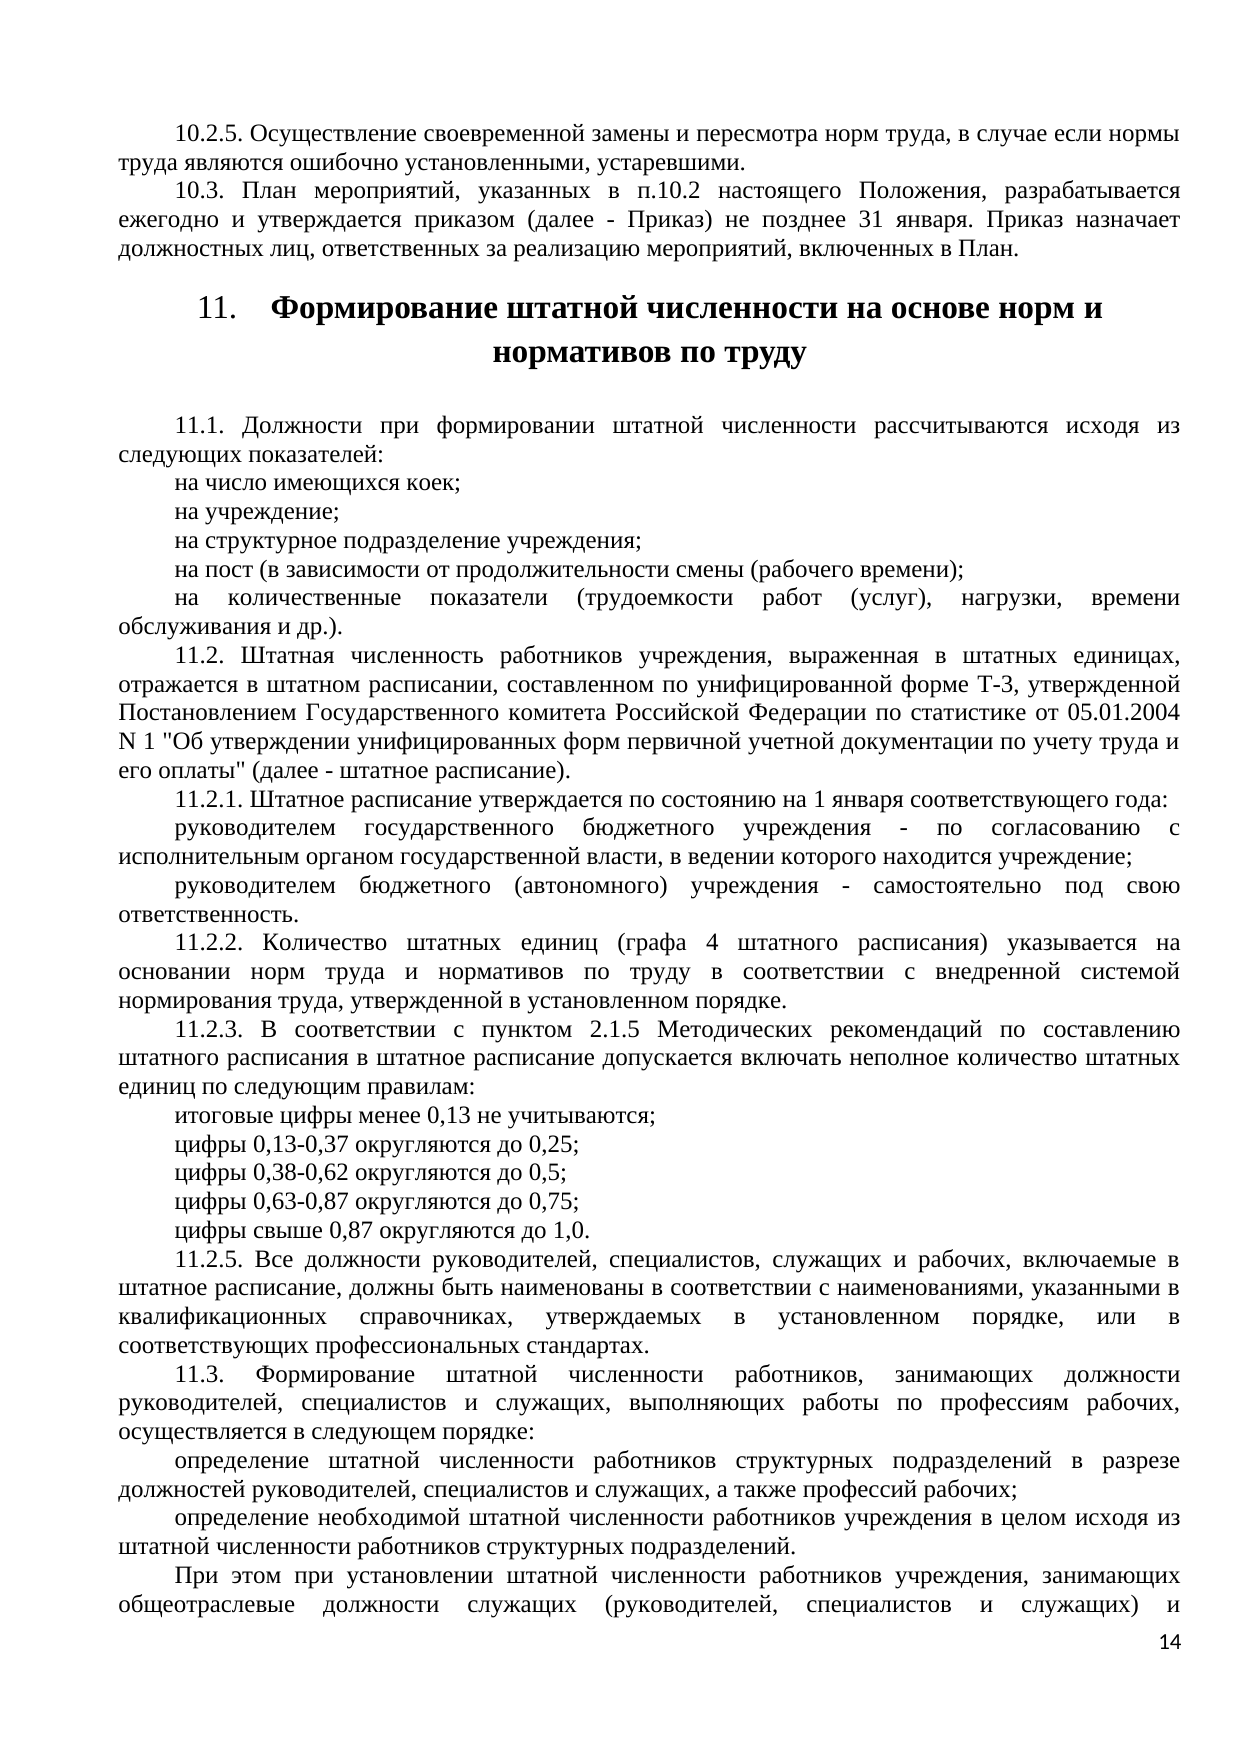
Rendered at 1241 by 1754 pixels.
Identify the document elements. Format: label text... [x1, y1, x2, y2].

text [118, 1560, 1181, 1617]
subtitle Формирование штатной численности на основе норм и нормативов по труду [118, 287, 1181, 369]
text цифры 0,13-0,37 округляются до 0,25; [118, 1129, 1181, 1157]
text 11.2.1. Штатное расписание утверждается по состоянию на 1 января соответствующего года: [118, 784, 1181, 812]
text определение необходимой штатной численности работников учреждения в целом исходя из штатной численности работников структурных подразделений. [118, 1502, 1181, 1560]
text 11.1. Должности при формировании штатной численности рассчитываются исходя из следующих показателей: [118, 410, 1181, 467]
text 11.2.2. Количество штатных единиц (графа 4 штатного расписания) указывается на основании норм труда и нормативов по труду в соответствии с внедренной системой нормирования труда, утвержденной в установленном порядке. [118, 927, 1181, 1014]
text на число имеющихся коек; [118, 467, 1181, 496]
text 11.2. Штатная численность работников учреждения, выраженная в штатных единицах, отражается в штатном расписании, составленном по унифицированной форме Т-3, утвержденной Постановлением Государственного комитета Российской Федерации по статистике от 05.01.2004 N 1 "Об утверждении унифицированных форм первичной учетной документации по учету труда и его оплаты" (далее - штатное расписание). [118, 640, 1181, 784]
text на количественные показатели (трудоемкости работ (услуг), нагрузки, времени обслуживания и др.). [118, 582, 1181, 640]
text 11.2.3. В соответствии с пунктом 2.1.5 Методических рекомендаций по составлению штатного расписания в штатное расписание допускается включать неполное количество штатных единиц по следующим правилам: [118, 1014, 1181, 1100]
text руководителем государственного бюджетного учреждения - по согласованию с исполнительным органом государственной власти, в ведении которого находится учреждение; [118, 812, 1181, 870]
text цифры 0,63-0,87 округляются до 0,75; [118, 1186, 1181, 1215]
text цифры свыше 0,87 округляются до 1,0. [118, 1215, 1181, 1244]
text 10.2.5. Осуществление своевременной замены и пересмотра норм труда, в случае если нормы труда являются ошибочно установленными, устаревшими. [118, 118, 1181, 176]
text 10.3. План мероприятий, указанных в п.10.2 настоящего Положения, разрабатывается ежегодно и утверждается приказом (далее - Приказ) не позднее 31 января. Приказ назначает должностных лиц, ответственных за реализацию мероприятий, включенных в План. [118, 176, 1181, 262]
text руководителем бюджетного (автономного) учреждения - самостоятельно под свою ответственность. [118, 870, 1181, 927]
text 11.2.5. Все должности руководителей, специалистов, служащих и рабочих, включаемые в штатное расписание, должны быть наименованы в соответствии с наименованиями, указанными в квалификационных справочниках, утверждаемых в установленном порядке, или в соответствующих профессиональных стандартах. [118, 1244, 1181, 1359]
text 11.3. Формирование штатной численности работников, занимающих должности руководителей, специалистов и служащих, выполняющих работы по профессиям рабочих, осуществляется в следующем порядке: [118, 1359, 1181, 1445]
text на пост (в зависимости от продолжительности смены (рабочего времени); [118, 554, 1181, 582]
text определение штатной численности работников структурных подразделений в разрезе должностей руководителей, специалистов и служащих, а также профессий рабочих; [118, 1445, 1181, 1502]
text на структурное подразделение учреждения; [118, 525, 1181, 554]
text цифры 0,38-0,62 округляются до 0,5; [118, 1157, 1181, 1186]
text итоговые цифры менее 0,13 не учитываются; [118, 1100, 1181, 1129]
text на учреждение; [118, 496, 1181, 525]
